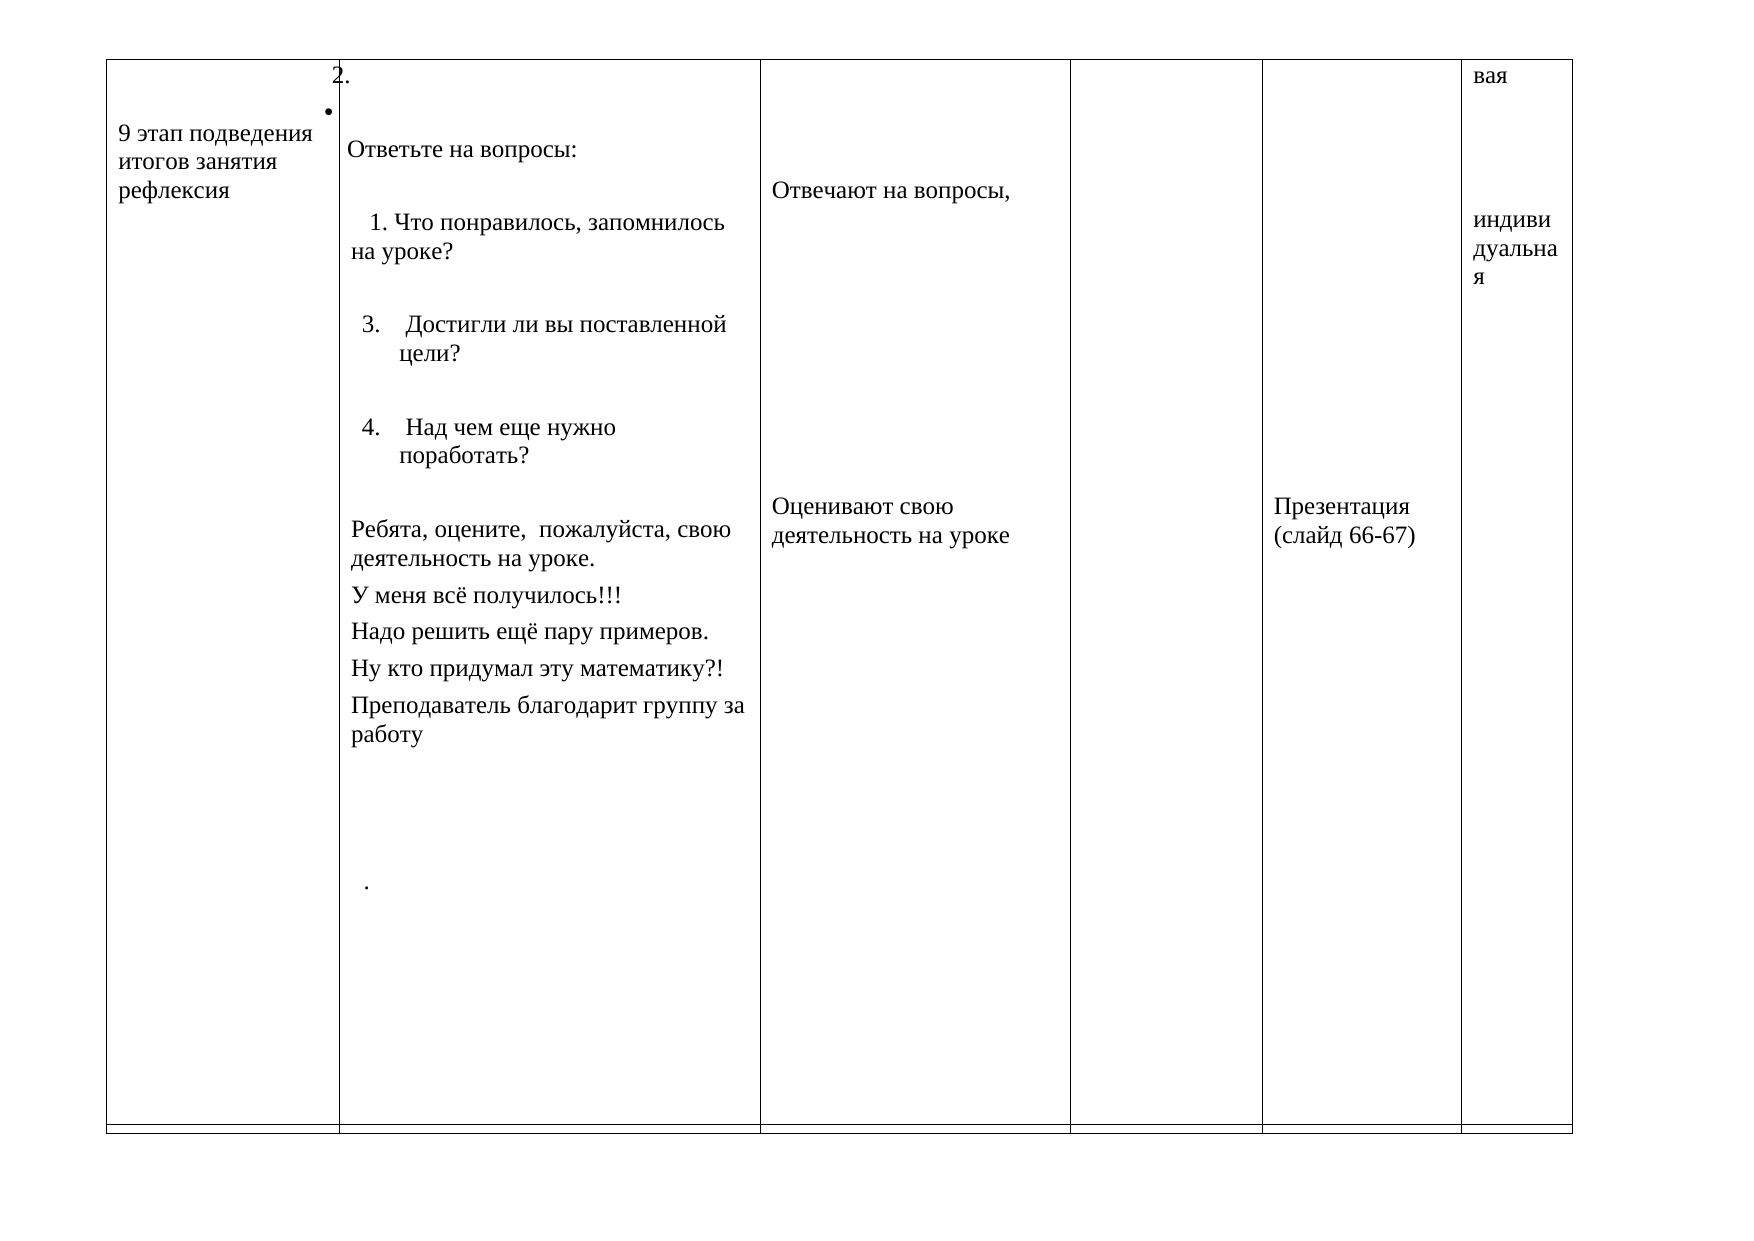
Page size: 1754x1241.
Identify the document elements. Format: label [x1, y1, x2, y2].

table_cell [107, 1125, 339, 1133]
table_cell [107, 60, 339, 1124]
table_cell [1071, 1125, 1262, 1133]
table_cell [1263, 60, 1461, 1124]
table_cell [1462, 1125, 1572, 1133]
table_cell [1071, 60, 1262, 1124]
table_cell [761, 1125, 1070, 1133]
table_cell [1462, 60, 1572, 1124]
table_cell [340, 1125, 760, 1133]
table_cell [340, 60, 760, 1124]
table_cell [1263, 1125, 1461, 1133]
table_cell [761, 60, 1070, 1124]
